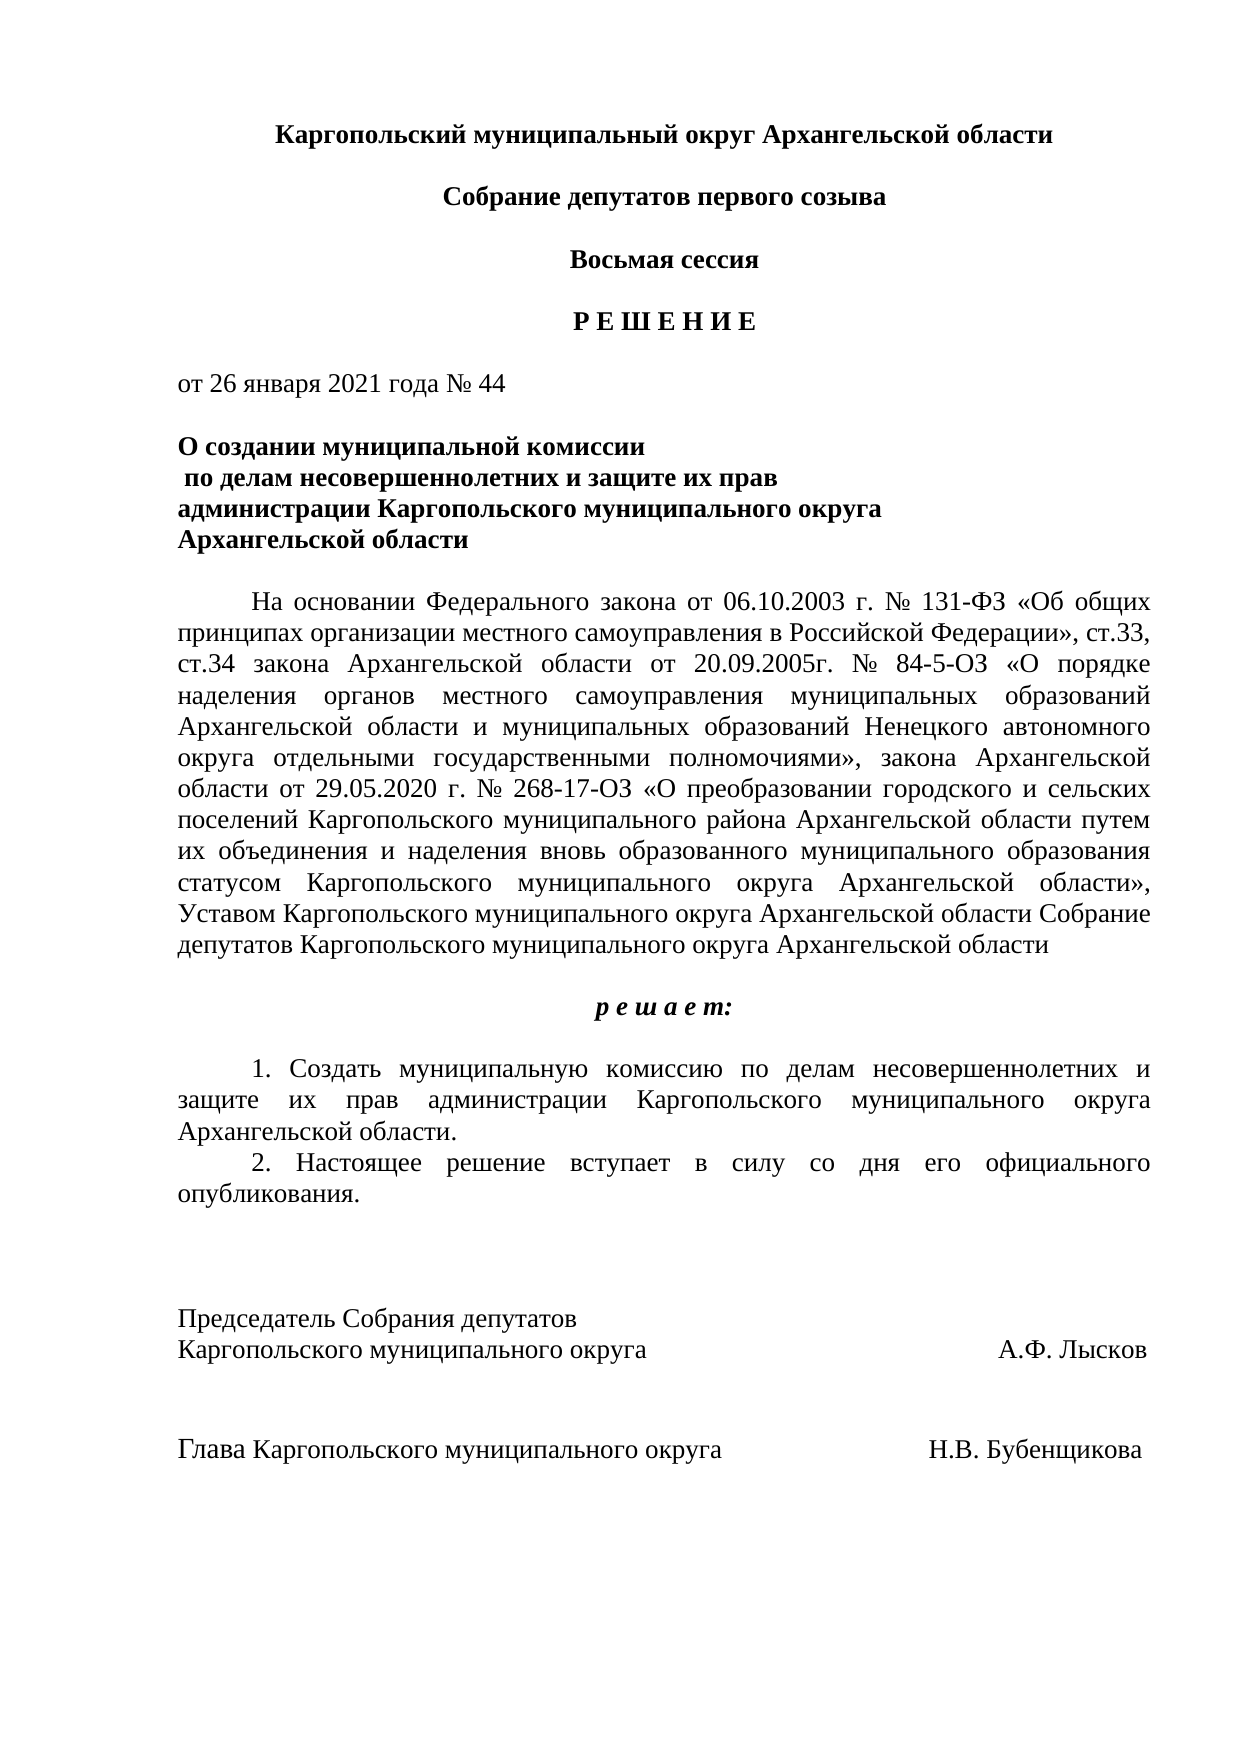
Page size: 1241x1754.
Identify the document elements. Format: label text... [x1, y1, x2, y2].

text Архангельской области [177, 523, 1152, 554]
text Восьмая сессия [177, 243, 1152, 274]
text Р Е Ш Е Н И Е [177, 305, 1152, 336]
text Глава Каргопольского муниципального округа Н.В. Бубенщикова [177, 1431, 1152, 1464]
text администрации Каргопольского муниципального округа [177, 492, 1152, 523]
text Собрание депутатов первого созыва [177, 180, 1152, 212]
text 1. Создать муниципальную комиссию по делам несовершеннолетних и защите их прав администрации Каргопольского муниципального округа Архангельской области. [177, 1052, 1152, 1146]
text от 26 января 2021 года № 44 [177, 367, 1152, 398]
text Каргопольский муниципальный округ Архангельской области [177, 118, 1152, 149]
text р е ш а е т: [177, 990, 1152, 1021]
text Председатель Собрания депутатов [177, 1302, 1152, 1333]
text по делам несовершеннолетних и защите их прав [177, 461, 1152, 492]
text 2. Настоящее решение вступает в силу со дня его официального опубликования. [177, 1146, 1152, 1208]
text О создании муниципальной комиссии [177, 429, 1152, 461]
text Каргопольского муниципального округа А.Ф. Лысков [177, 1333, 1152, 1364]
text На основании Федерального закона от 06.10.2003 г. № 131-ФЗ «Об общих принципах организации местного самоуправления в Российской Федерации», ст.33, ст.34 закона Архангельской области от 20.09.2005г. № 84-5-ОЗ «О порядке наделения органов местного самоуправления муниципальных образований Архангельской области и муниципальных образований Ненецкого автономного округа отдельными государственными полномочиями», закона Архангельской области от 29.05.2020 г. № 268-17-ОЗ «О преобразовании городского и сельских поселений Каргопольского муниципального района Архангельской области путем их объединения и наделения вновь образованного муниципального образования статусом Каргопольского муниципального округа Архангельской области», Уставом Каргопольского муниципального округа Архангельской области Собрание депутатов Каргопольского муниципального округа Архангельской области [177, 585, 1152, 959]
